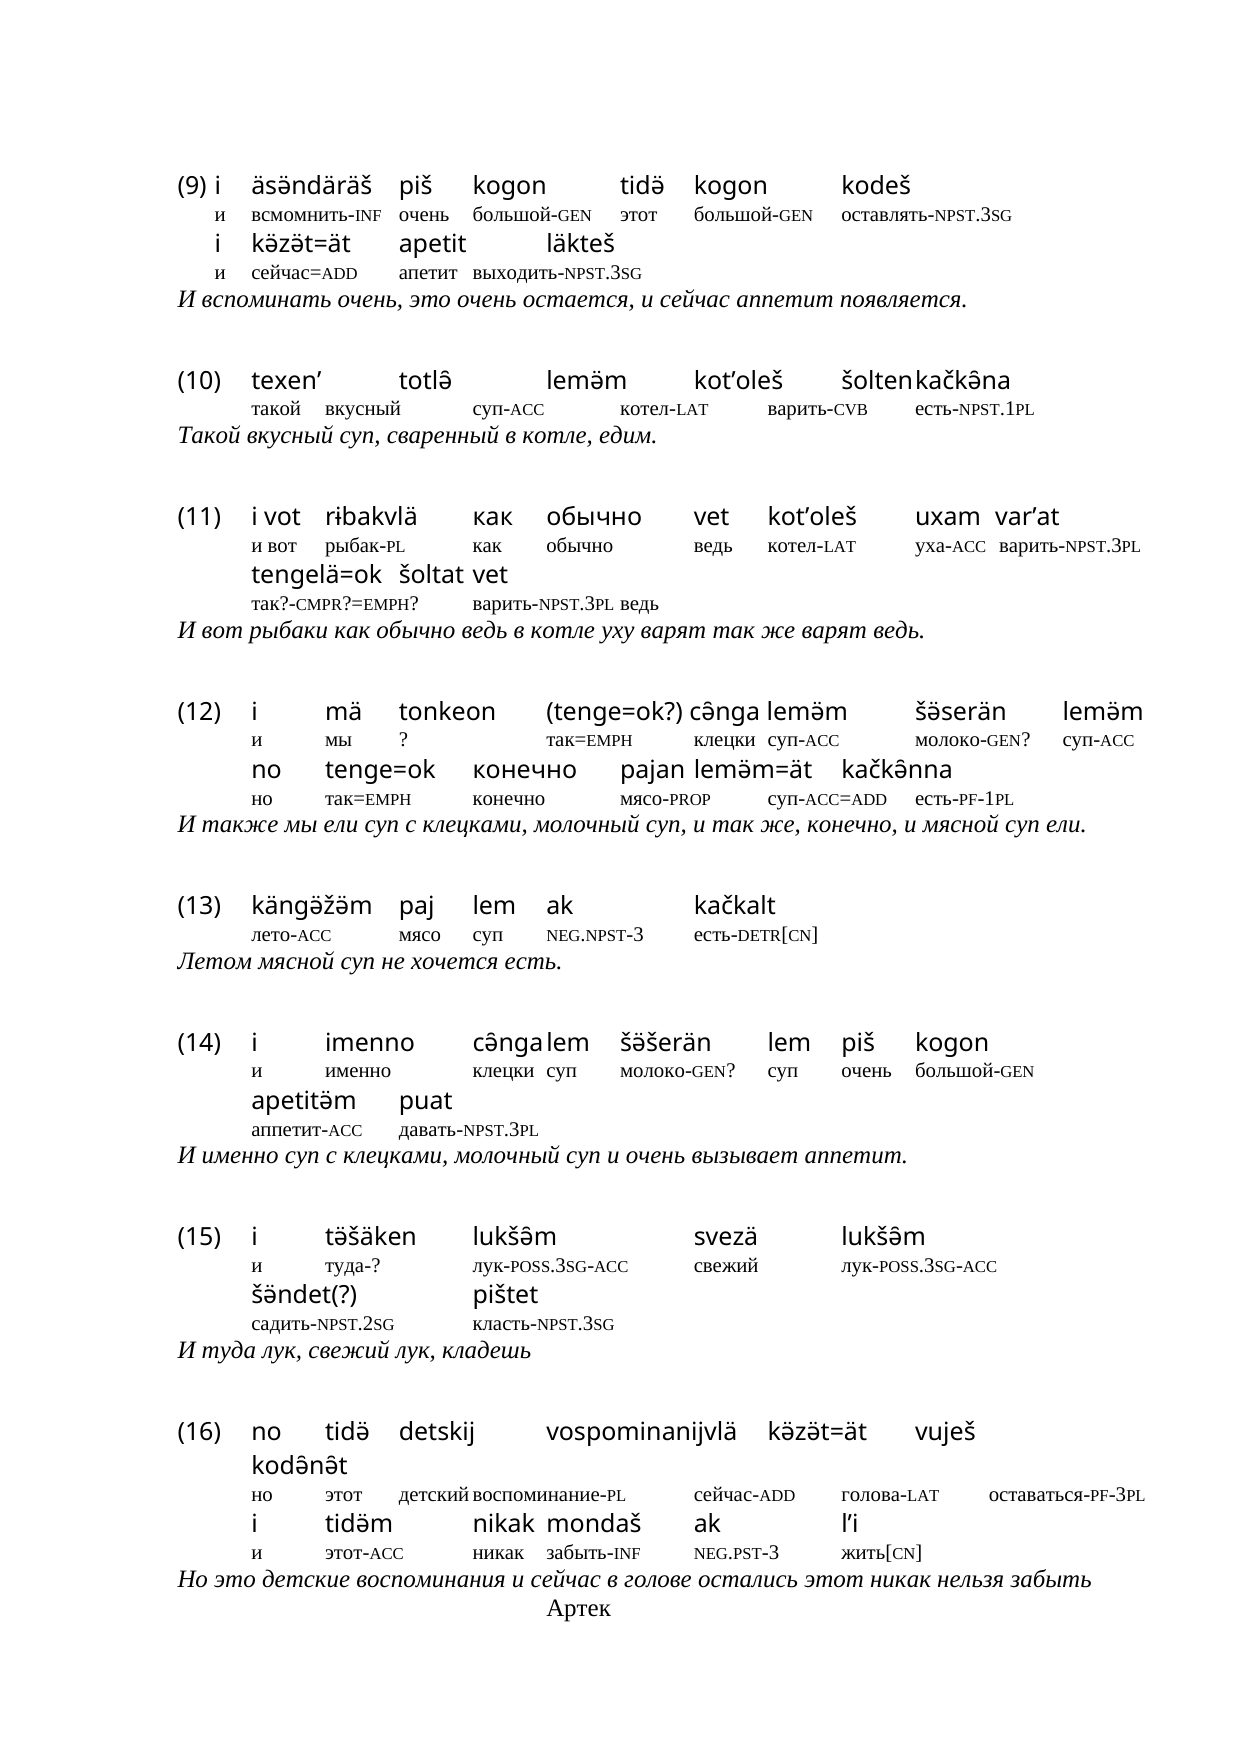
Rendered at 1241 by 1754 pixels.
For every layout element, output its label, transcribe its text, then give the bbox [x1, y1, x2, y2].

text kängə̈žə̈m paj lem ak kačkalt [177, 888, 1152, 922]
text и туда-? лук-poss.3sg-acc свежий лук-poss.3sg-acc [251, 1253, 1152, 1277]
text Такой вкусный суп, сваренный в котле, едим. [177, 420, 1152, 449]
list tengelä=ok šoltat vet [214, 557, 1152, 591]
text И вот рыбаки как обычно ведь в котле уху варят так же варят ведь. [177, 615, 1152, 644]
text лето-acc мясо суп neg.npst-3 есть-detr[cn] [251, 922, 1152, 946]
list šə̈ndet(?) pištet [214, 1277, 1152, 1311]
text i mä tonkeon (tenge=ok?) cə̑nga lemə̈m šə̈serän lemə̈m [177, 693, 1152, 727]
text i vot rɨbakvlä как обычно vet kot’oleš uxam var’at [177, 499, 1152, 533]
text и сейчас=add апетит выходить-npst.3sg [214, 260, 1152, 284]
text такой вкусный суп-acc котел-lat варить-cvb есть-npst.1pl [251, 396, 1152, 420]
text И именно суп с клецками, молочный суп и очень вызывает аппетит. [177, 1141, 1152, 1169]
text и именно клецки суп молоко-gen? суп очень большой-gen [251, 1058, 1152, 1082]
text и всмомнить-inf очень большой-gen этот большой-gen оставлять-npst.3sg [214, 202, 1152, 226]
list i kə̈zə̈t=ät apetit läkteš [214, 226, 1152, 260]
text так?-cmpr?=emph? варить-npst.3pl ведь [214, 591, 1152, 615]
text Летом мясной суп не хочется есть. [177, 946, 1152, 975]
text и этот-acc никак забыть-inf neg.pst-3 жить[cn] [214, 1540, 1152, 1564]
text и мы ? так=emph клецки суп-acc молоко-gen? суп-acc [251, 727, 1152, 751]
text no tidə̈ detskij vospominanijvlä kə̈zə̈t=ät vuješ kodə̑nə̑t [177, 1413, 1152, 1482]
text И также мы ели суп с клецками, молочный суп, и так же, конечно, и мясной суп ели. [177, 809, 1152, 838]
text texen’ totlə̑ lemə̈m kot’oleš šolten kačkə̑na [177, 362, 1152, 396]
text i imenno cə̑nga lem šə̈šerän lem piš kogon [177, 1024, 1152, 1058]
text И вспоминать очень, это очень остается, и сейчас аппетит появляется. [177, 284, 1152, 313]
list Артек [509, 1593, 1152, 1621]
text и вот рыбак-pl как обычно ведь котел-lat уха-acc варить-npst.3pl [251, 533, 1152, 557]
list no tenge=ok конечно pajan lemə̈m=ät kačkə̑nna [214, 751, 1152, 786]
list i tidə̈m nikak mondaš ak l’i [214, 1506, 1152, 1540]
list apetitə̈m puat [214, 1082, 1152, 1117]
text но так=emph конечно мясо-prop суп-acc=add есть-pf-1pl [214, 786, 1152, 809]
text Но это детские воспоминания и сейчас в голове остались этот никак нельзя забыть [177, 1564, 1152, 1593]
text И туда лук, свежий лук, кладешь [177, 1335, 1152, 1364]
text i äsə̈ndäräš piš kogon tidə̈ kogon kodeš [177, 168, 1152, 202]
text аппетит-acc давать-npst.3pl [214, 1117, 1152, 1141]
text садить-npst.2sg класть-npst.3sg [214, 1311, 1152, 1335]
text i tə̈šäken lukšə̑m svezä lukšə̑m [177, 1219, 1152, 1253]
text но этот детский воспоминание-pl сейчас-add голова-lat оставаться-pf-3pl [251, 1482, 1152, 1506]
